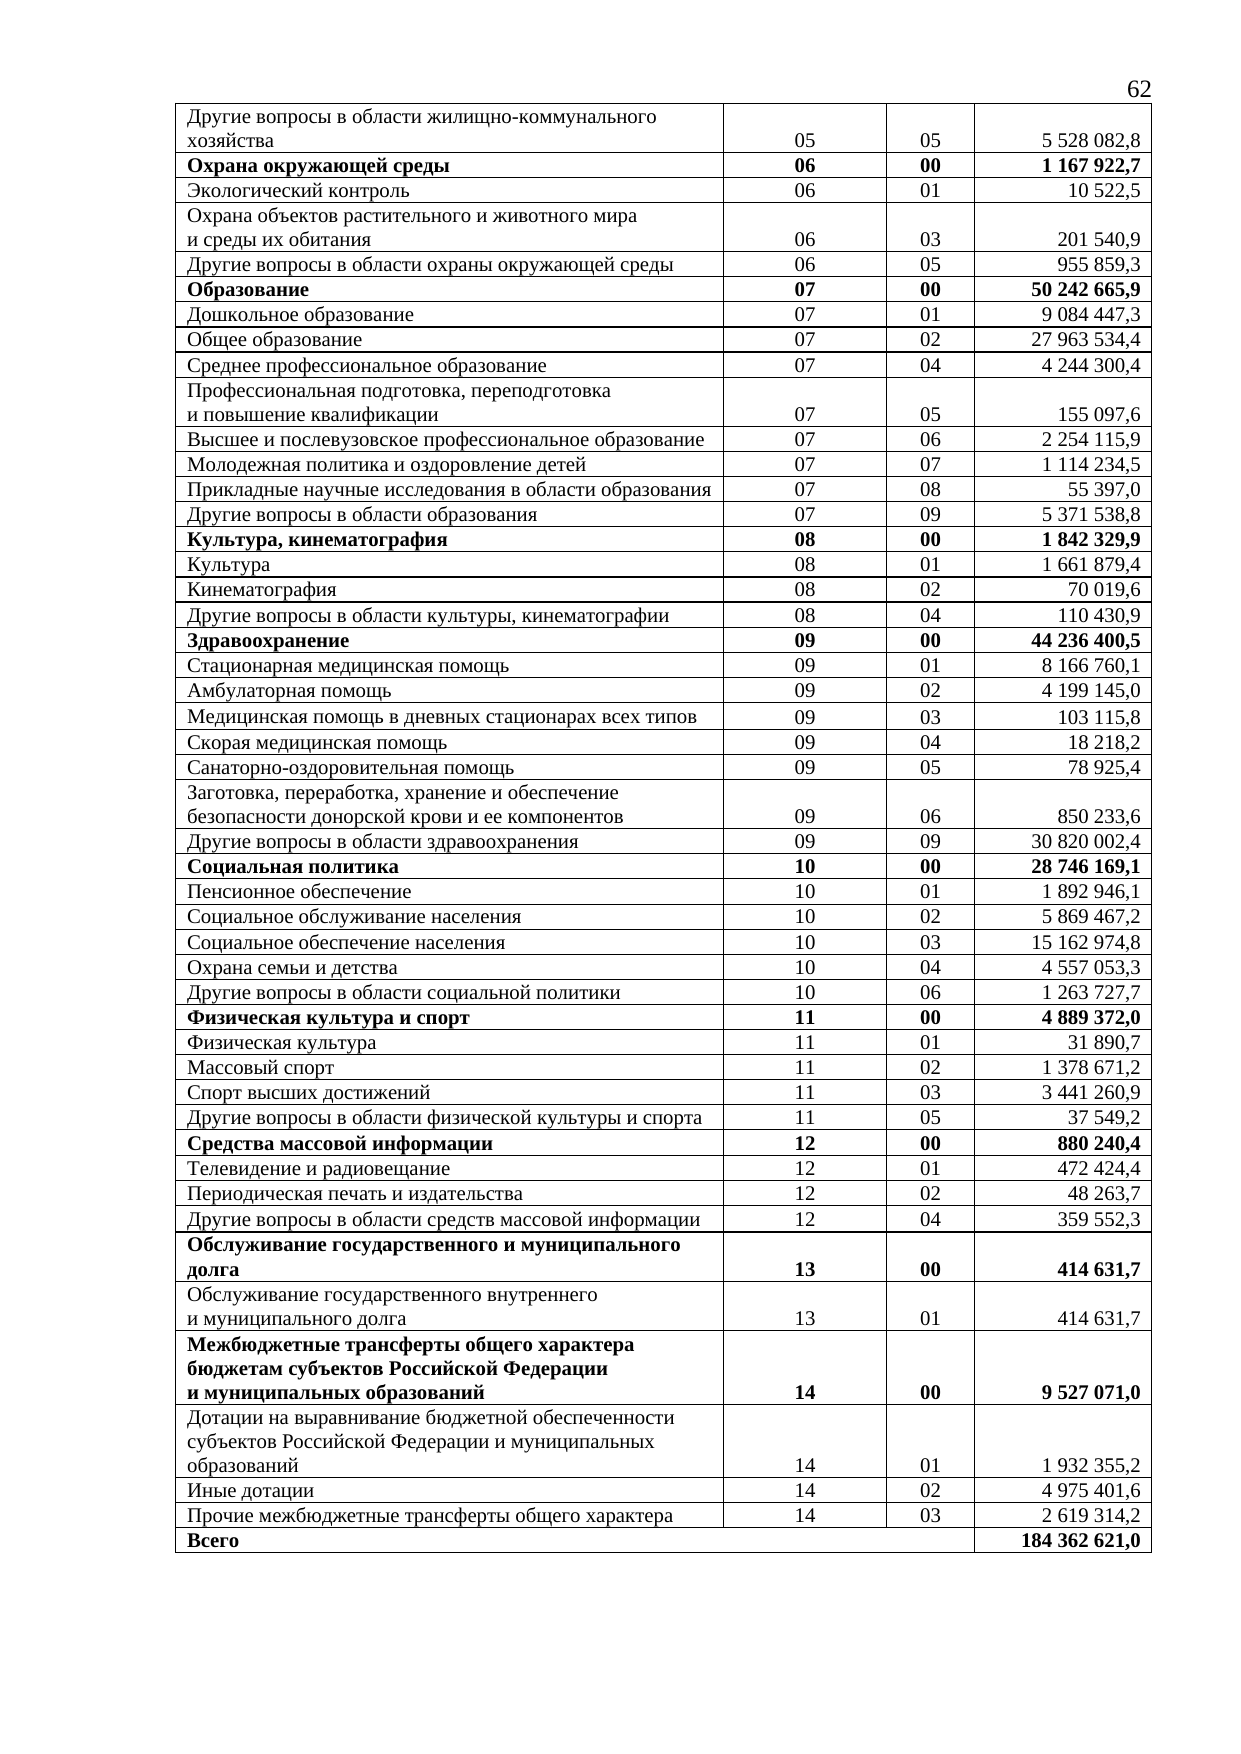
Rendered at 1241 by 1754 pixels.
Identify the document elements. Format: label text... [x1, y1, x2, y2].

table_cell 9 084 447,3 [975, 302, 1151, 326]
table_cell 4 199 145,0 [975, 678, 1151, 702]
table_cell 09 [887, 829, 974, 853]
table_cell 00 [887, 1005, 974, 1029]
table_cell 3 441 260,9 [975, 1080, 1151, 1104]
table_cell 06 [887, 427, 974, 451]
table_cell 1 263 727,7 [975, 980, 1151, 1004]
table_cell Кинематография [176, 578, 723, 601]
table_cell Молодежная политика и оздоровление детей [176, 452, 723, 476]
table_cell 28 746 169,1 [975, 854, 1151, 878]
table_cell 70 019,6 [975, 578, 1151, 601]
table_cell 37 549,2 [975, 1105, 1151, 1129]
table_cell Санаторно-оздоровительная помощь [176, 755, 723, 779]
table_cell 02 [887, 1181, 974, 1205]
table_cell Дотации на выравнивание бюджетной обеспеченности субъектов Российской Федерации и муниципальных образований [176, 1405, 723, 1477]
table_cell 07 [724, 427, 886, 451]
table_cell 201 540,9 [975, 203, 1151, 251]
table_cell 01 [887, 653, 974, 677]
table_cell Другие вопросы в области здравоохранения [176, 829, 723, 853]
table_cell 07 [724, 452, 886, 476]
table_cell Всего [176, 1528, 974, 1552]
table_cell 1 114 234,5 [975, 452, 1151, 476]
table_cell 09 [724, 628, 886, 652]
table_cell 1 892 946,1 [975, 879, 1151, 903]
table_cell 2 254 115,9 [975, 427, 1151, 451]
table_cell 09 [724, 678, 886, 702]
table_cell 05 [887, 252, 974, 276]
table_cell 15 162 974,8 [975, 930, 1151, 954]
table_cell 155 097,6 [975, 378, 1151, 426]
table_cell 01 [887, 1030, 974, 1054]
table_cell 09 [724, 780, 886, 828]
table_cell 78 925,4 [975, 755, 1151, 779]
table_cell 14 [724, 1478, 886, 1502]
table_cell Охрана окружающей среды [176, 153, 723, 177]
table_cell 5 528 082,8 [975, 104, 1151, 152]
table_cell 414 631,7 [975, 1233, 1151, 1281]
table_cell 103 115,8 [975, 703, 1151, 729]
table_cell 07 [724, 477, 886, 501]
table_cell 05 [724, 104, 886, 152]
table_cell 472 424,4 [975, 1156, 1151, 1179]
table_cell 02 [887, 905, 974, 928]
table_cell 08 [724, 552, 886, 576]
table_cell 07 [724, 302, 886, 326]
table_cell 30 820 002,4 [975, 829, 1151, 853]
table_cell 10 [724, 879, 886, 903]
table_cell 07 [724, 502, 886, 526]
table_cell 10 522,5 [975, 178, 1151, 202]
table_cell 06 [724, 252, 886, 276]
table_cell 48 263,7 [975, 1181, 1151, 1205]
table_cell 08 [724, 527, 886, 551]
table_cell 1 842 329,9 [975, 527, 1151, 551]
table_cell 12 [724, 1130, 886, 1154]
table_cell 13 [724, 1233, 886, 1281]
table_cell Другие вопросы в области охраны окружающей среды [176, 252, 723, 276]
table_cell 10 [724, 980, 886, 1004]
table_cell 5 371 538,8 [975, 502, 1151, 526]
table_cell 00 [887, 1130, 974, 1154]
table_cell 09 [724, 653, 886, 677]
table_cell Среднее профессиональное образование [176, 353, 723, 377]
table_cell 01 [887, 879, 974, 903]
table_cell Другие вопросы в области физической культуры и спорта [176, 1105, 723, 1129]
table_cell 02 [887, 578, 974, 601]
table_cell 12 [724, 1156, 886, 1179]
table_cell 05 [887, 378, 974, 426]
table_cell 05 [887, 104, 974, 152]
table_cell 13 [724, 1282, 886, 1330]
table_cell 414 631,7 [975, 1282, 1151, 1330]
table_cell 03 [887, 203, 974, 251]
table_cell 2 619 314,2 [975, 1503, 1151, 1527]
table_cell Культура, кинематография [176, 527, 723, 551]
table_cell Культура [176, 552, 723, 576]
table_cell 09 [724, 829, 886, 853]
table_cell 03 [887, 703, 974, 729]
table_cell 05 [887, 1105, 974, 1129]
table_cell 01 [887, 1282, 974, 1330]
table_cell Общее образование [176, 328, 723, 351]
table_cell 11 [724, 1055, 886, 1079]
table_cell 10 [724, 854, 886, 878]
table_cell 55 397,0 [975, 477, 1151, 501]
table_cell 03 [887, 930, 974, 954]
table_cell 880 240,4 [975, 1130, 1151, 1154]
table_cell 07 [724, 353, 886, 377]
table_cell Охрана семьи и детства [176, 955, 723, 979]
table_cell 110 430,9 [975, 603, 1151, 627]
table_cell 00 [887, 527, 974, 551]
table_cell Прикладные научные исследования в области образования [176, 477, 723, 501]
table_cell 08 [887, 477, 974, 501]
table_cell 1 661 879,4 [975, 552, 1151, 576]
table_cell 4 975 401,6 [975, 1478, 1151, 1502]
table_cell 01 [887, 1405, 974, 1477]
table_cell Другие вопросы в области образования [176, 502, 723, 526]
table_cell 359 552,3 [975, 1206, 1151, 1231]
table_cell Здравоохранение [176, 628, 723, 652]
table_cell 12 [724, 1206, 886, 1231]
table_cell 1 378 671,2 [975, 1055, 1151, 1079]
table_cell Профессиональная подготовка, переподготовка и повышение квалификации [176, 378, 723, 426]
table_cell 31 890,7 [975, 1030, 1151, 1054]
table_cell 00 [887, 153, 974, 177]
table_cell 07 [724, 277, 886, 301]
table_cell 02 [887, 678, 974, 702]
table_cell Другие вопросы в области культуры, кинематографии [176, 603, 723, 627]
table_cell Социальное обслуживание населения [176, 905, 723, 928]
table_cell 01 [887, 302, 974, 326]
table_cell 04 [887, 603, 974, 627]
table_cell 01 [887, 552, 974, 576]
table_cell 9 527 071,0 [975, 1331, 1151, 1404]
table_cell 09 [724, 703, 886, 729]
table_cell Другие вопросы в области средств массовой информации [176, 1206, 723, 1231]
table_cell 27 963 534,4 [975, 328, 1151, 351]
table_cell 8 166 760,1 [975, 653, 1151, 677]
table_cell 10 [724, 955, 886, 979]
table_cell 04 [887, 1206, 974, 1231]
table_cell 05 [887, 755, 974, 779]
table_cell 07 [887, 452, 974, 476]
table_cell Высшее и послевузовское профессиональное образование [176, 427, 723, 451]
table_cell Массовый спорт [176, 1055, 723, 1079]
table_cell 11 [724, 1080, 886, 1104]
table_cell Средства массовой информации [176, 1130, 723, 1154]
table_cell Образование [176, 277, 723, 301]
table_cell 00 [887, 1233, 974, 1281]
table_cell 4 244 300,4 [975, 353, 1151, 377]
table_cell 03 [887, 1503, 974, 1527]
table_cell 10 [724, 905, 886, 928]
table_cell 44 236 400,5 [975, 628, 1151, 652]
table_cell 4 557 053,3 [975, 955, 1151, 979]
table_cell 09 [724, 755, 886, 779]
table_cell Спорт высших достижений [176, 1080, 723, 1104]
table_cell Социальная политика [176, 854, 723, 878]
table_cell 00 [887, 628, 974, 652]
table_cell Социальное обеспечение населения [176, 930, 723, 954]
table_cell Скорая медицинская помощь [176, 730, 723, 754]
table_cell 02 [887, 1055, 974, 1079]
table_cell 14 [724, 1405, 886, 1477]
table_cell Прочие межбюджетные трансферты общего характера [176, 1503, 723, 1527]
table_cell Пенсионное обеспечение [176, 879, 723, 903]
table_cell Другие вопросы в области социальной политики [176, 980, 723, 1004]
table_cell Охрана объектов растительного и животного мира и среды их обитания [176, 203, 723, 251]
table_cell 07 [724, 378, 886, 426]
table_cell 4 889 372,0 [975, 1005, 1151, 1029]
table_cell Стационарная медицинская помощь [176, 653, 723, 677]
table_cell 06 [724, 153, 886, 177]
table_cell Другие вопросы в области жилищно-коммунального хозяйства [176, 104, 723, 152]
table_cell 00 [887, 854, 974, 878]
table_cell 06 [887, 780, 974, 828]
table_cell 01 [887, 1156, 974, 1179]
table_cell Экологический контроль [176, 178, 723, 202]
table_cell 11 [724, 1030, 886, 1054]
table_cell 14 [724, 1331, 886, 1404]
table_cell Телевидение и радиовещание [176, 1156, 723, 1179]
table_cell 955 859,3 [975, 252, 1151, 276]
table_cell 06 [724, 178, 886, 202]
table_cell 12 [724, 1181, 886, 1205]
table_cell 08 [724, 603, 886, 627]
table_cell 06 [887, 980, 974, 1004]
table_cell Межбюджетные трансферты общего характера бюджетам субъектов Российской Федерации и муниципальных образований [176, 1331, 723, 1404]
table_cell 11 [724, 1105, 886, 1129]
table_cell Периодическая печать и издательства [176, 1181, 723, 1205]
table_cell 03 [887, 1080, 974, 1104]
table_cell 04 [887, 955, 974, 979]
table_cell Медицинская помощь в дневных стационарах всех типов [176, 703, 723, 729]
table_cell Иные дотации [176, 1478, 723, 1502]
table_cell Физическая культура [176, 1030, 723, 1054]
table_cell 11 [724, 1005, 886, 1029]
table_cell Физическая культура и спорт [176, 1005, 723, 1029]
table_cell 1 932 355,2 [975, 1405, 1151, 1477]
table_cell 07 [724, 328, 886, 351]
table_cell 04 [887, 730, 974, 754]
table_cell 850 233,6 [975, 780, 1151, 828]
table_cell 1 167 922,7 [975, 153, 1151, 177]
table_cell 18 218,2 [975, 730, 1151, 754]
table_cell 00 [887, 277, 974, 301]
table_cell Заготовка, переработка, хранение и обеспечение безопасности донорской крови и ее компонентов [176, 780, 723, 828]
table_cell 10 [724, 930, 886, 954]
table_cell 09 [887, 502, 974, 526]
table_cell 02 [887, 328, 974, 351]
table_cell 01 [887, 178, 974, 202]
table_cell 06 [724, 203, 886, 251]
table_cell 09 [724, 730, 886, 754]
table_cell 00 [887, 1331, 974, 1404]
table_cell 50 242 665,9 [975, 277, 1151, 301]
table_cell 184 362 621,0 [975, 1528, 1151, 1552]
table_cell 08 [724, 578, 886, 601]
table_cell Дошкольное образование [176, 302, 723, 326]
table_cell 04 [887, 353, 974, 377]
table_cell Амбулаторная помощь [176, 678, 723, 702]
table_cell 02 [887, 1478, 974, 1502]
table_cell Обслуживание государственного внутреннего и муниципального долга [176, 1282, 723, 1330]
table_cell 5 869 467,2 [975, 905, 1151, 928]
table_cell Обслуживание государственного и муниципального долга [176, 1233, 723, 1281]
table_cell 14 [724, 1503, 886, 1527]
